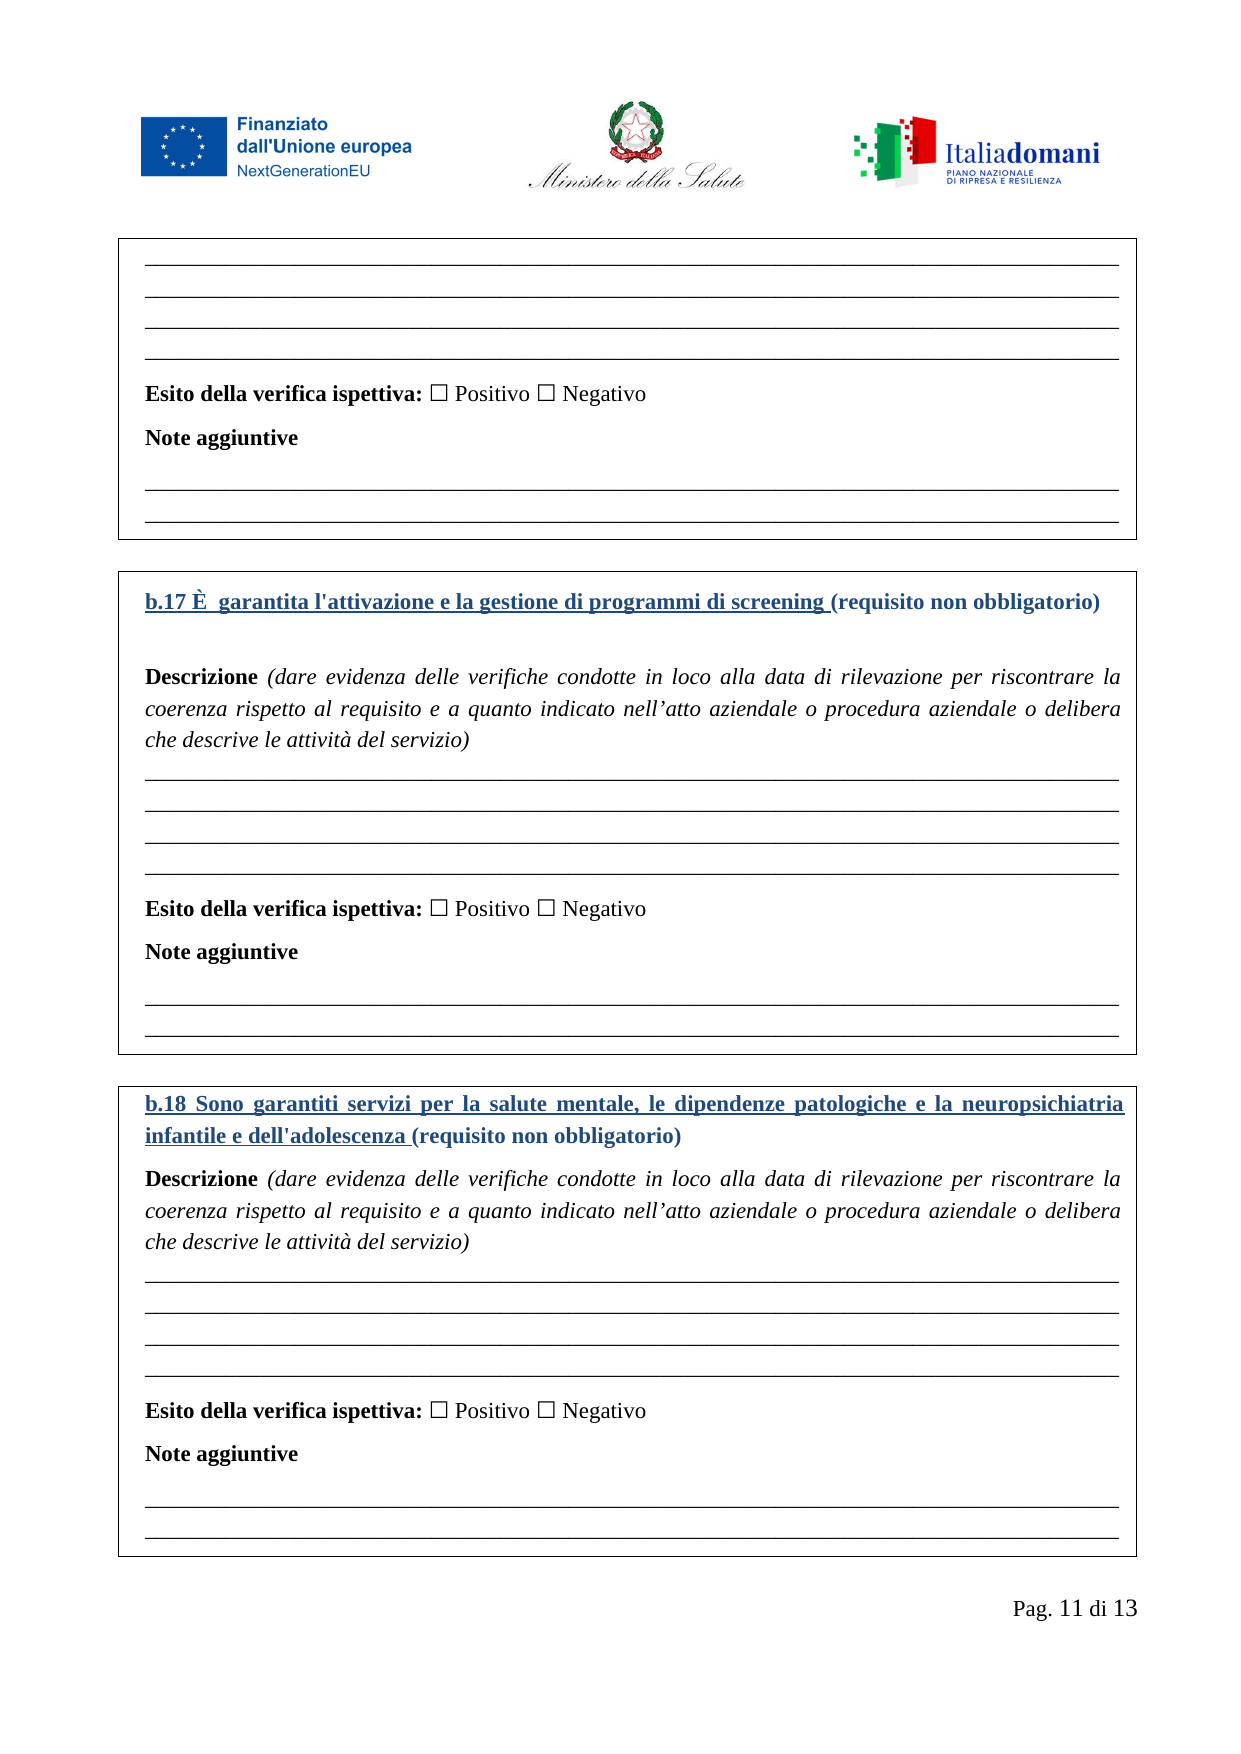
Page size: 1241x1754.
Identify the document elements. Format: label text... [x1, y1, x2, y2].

table_header b.18 Sono garantiti servizi per la salute mentale, le dipendenze patologiche e la neuropsichiatria infantile e dell'adolescenza (requisito non obbligatorio) Descrizione (dare evidenza delle verifiche condotte in loco alla data di rilevazione per riscontrare la coerenza rispetto al requisito e a quanto indicato nell’atto aziendale o procedura aziendale o delibera che descrive le attività del servizio) ____________________________________________________________________________________________________________________________________________________________________________________________________________________________________________________________________________________________________________________________________________________ Esito della verifica ispettiva: ☐ Positivo ☐ Negativo Note aggiuntive __________________________________________________________________________________________________________________________________________________________________________ [119, 1087, 1136, 1556]
picture [524, 96, 747, 192]
picture [853, 114, 1102, 189]
table_header b.17 È garantita l'attivazione e la gestione di programmi di screening (requisito non obbligatorio) Descrizione (dare evidenza delle verifiche condotte in loco alla data di rilevazione per riscontrare la coerenza rispetto al requisito e a quanto indicato nell’atto aziendale o procedura aziendale o delibera che descrive le attività del servizio) ____________________________________________________________________________________________________________________________________________________________________________________________________________________________________________________________________________________________________________________________________________________ Esito della verifica ispettiva: ☐ Positivo ☐ Negativo Note aggiuntive __________________________________________________________________________________________________________________________________________________________________________ [119, 572, 1136, 1053]
picture [141, 116, 412, 177]
